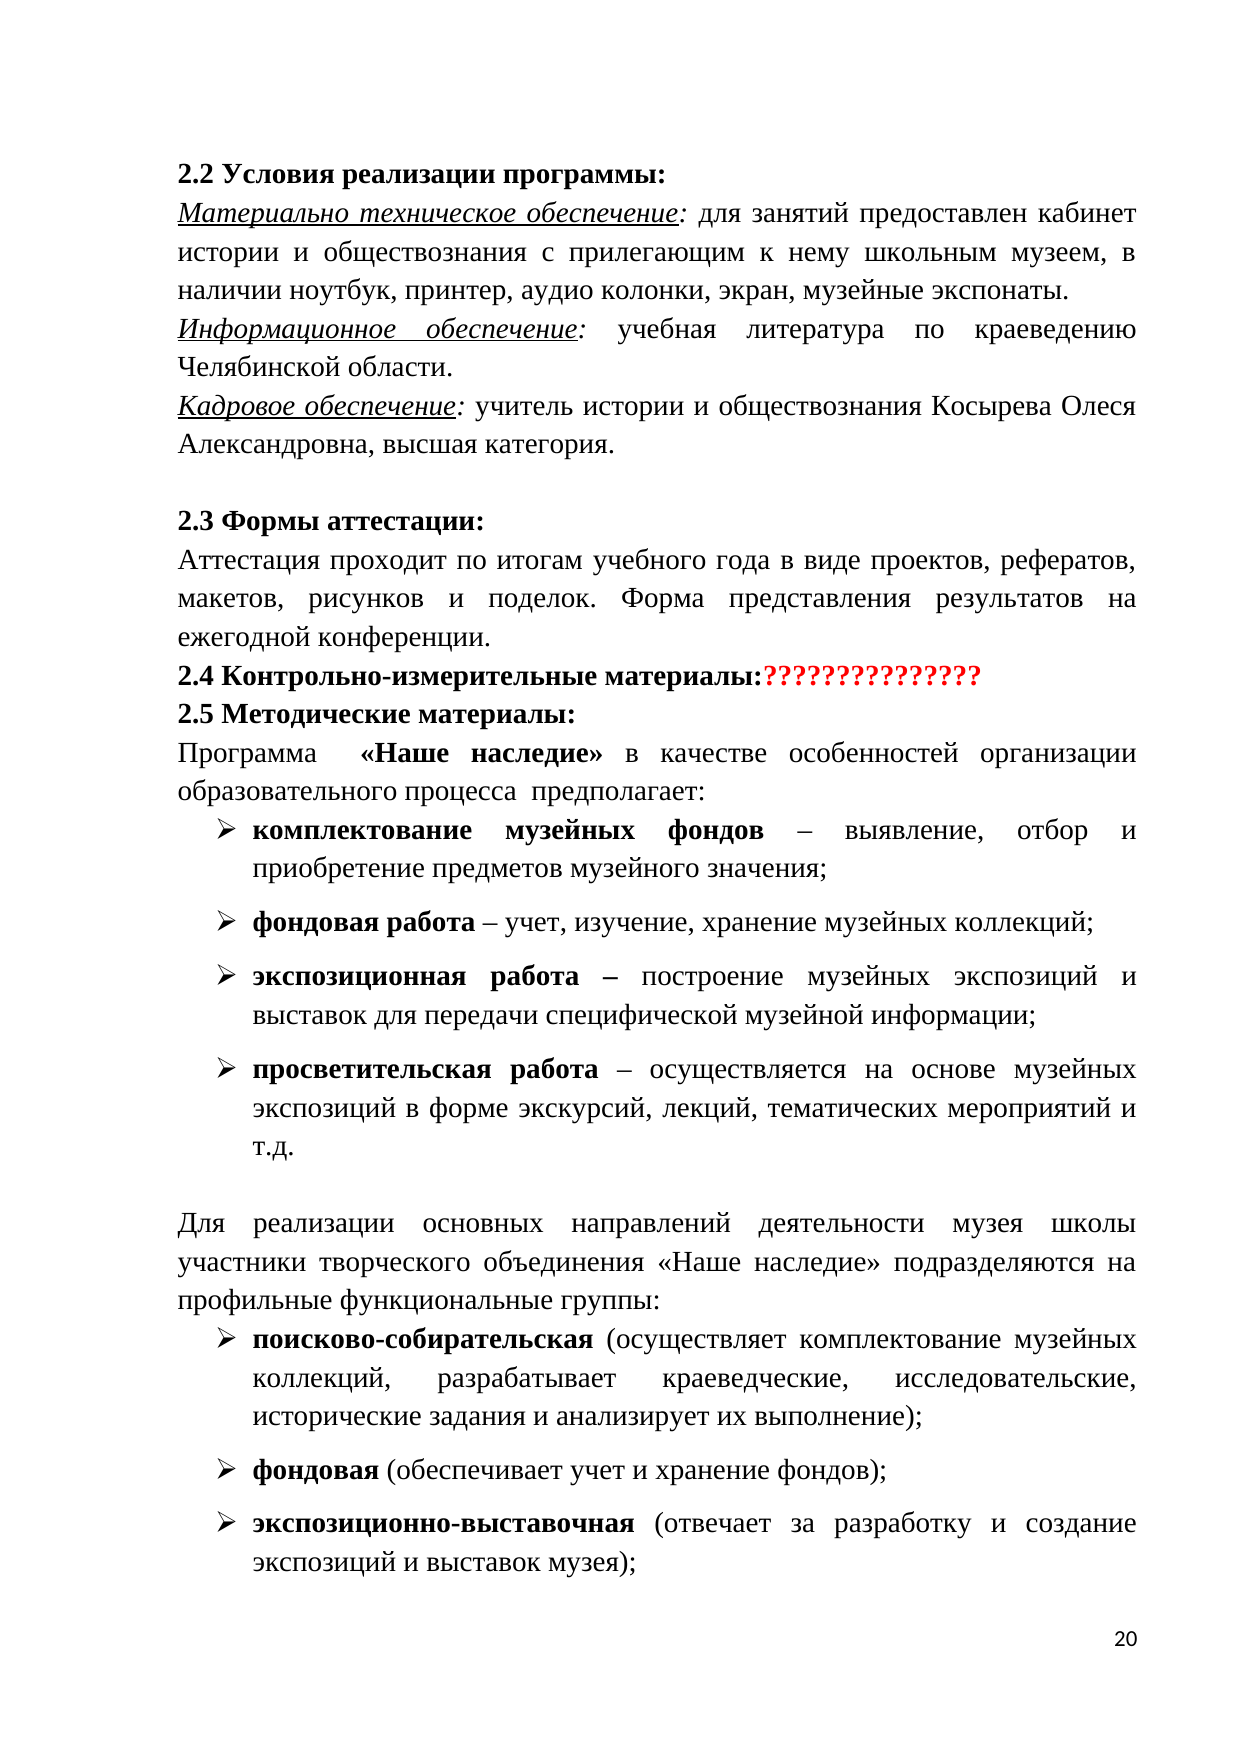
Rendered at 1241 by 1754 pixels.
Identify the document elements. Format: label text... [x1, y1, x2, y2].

text 2.3 Формы аттестации: [177, 503, 1137, 537]
text 2.4 Контрольно-измерительные материалы:??????????????? [177, 658, 1137, 691]
text 2.2 Условия реализации программы: [177, 157, 1137, 190]
list фондовая работа – учет, изучение, хранение музейных коллекций; [215, 904, 1137, 938]
list поисково-собирательская (осуществляет комплектование музейных коллекций, разрабатывает краеведческие, исследовательские, исторические задания и анализирует их выполнение); [215, 1321, 1137, 1432]
list экспозиционная работа – построение музейных экспозиций и выставок для передачи специфической музейной информации; [215, 958, 1137, 1031]
text Для реализации основных направлений деятельности музея школы участники творческого объединения «Наше наследие» подразделяются на профильные функциональные группы: [177, 1205, 1137, 1316]
text Информационное обеспечение: учебная литература по краеведению Челябинской области. [177, 311, 1137, 383]
list просветительская работа – осуществляется на основе музейных экспозиций в форме экскурсий, лекций, тематических мероприятий и т.д. [215, 1051, 1137, 1162]
list комплектование музейных фондов – выявление, отбор и приобретение предметов музейного значения; [215, 812, 1137, 884]
text Программа «Наше наследие» в качестве особенностей организации образовательного процесса предполагает: [177, 735, 1137, 807]
list экспозиционно-выставочная (отвечает за разработку и создание экспозиций и выставок музея); [215, 1506, 1137, 1578]
text Кадровое обеспечение: учитель истории и обществознания Косырева Олеся Александровна, высшая категория. [177, 388, 1137, 460]
list фондовая (обеспечивает учет и хранение фондов); [215, 1452, 1137, 1486]
text Аттестация проходит по итогам учебного года в виде проектов, рефератов, макетов, рисунков и поделок. Форма представления результатов на ежегодной конференции. [177, 542, 1137, 653]
text Материально техническое обеспечение: для занятий предоставлен кабинет истории и обществознания с прилегающим к нему школьным музеем, в наличии ноутбук, принтер, аудио колонки, экран, музейные экспонаты. [177, 195, 1137, 306]
text 2.5 Методические материалы: [177, 696, 1137, 730]
